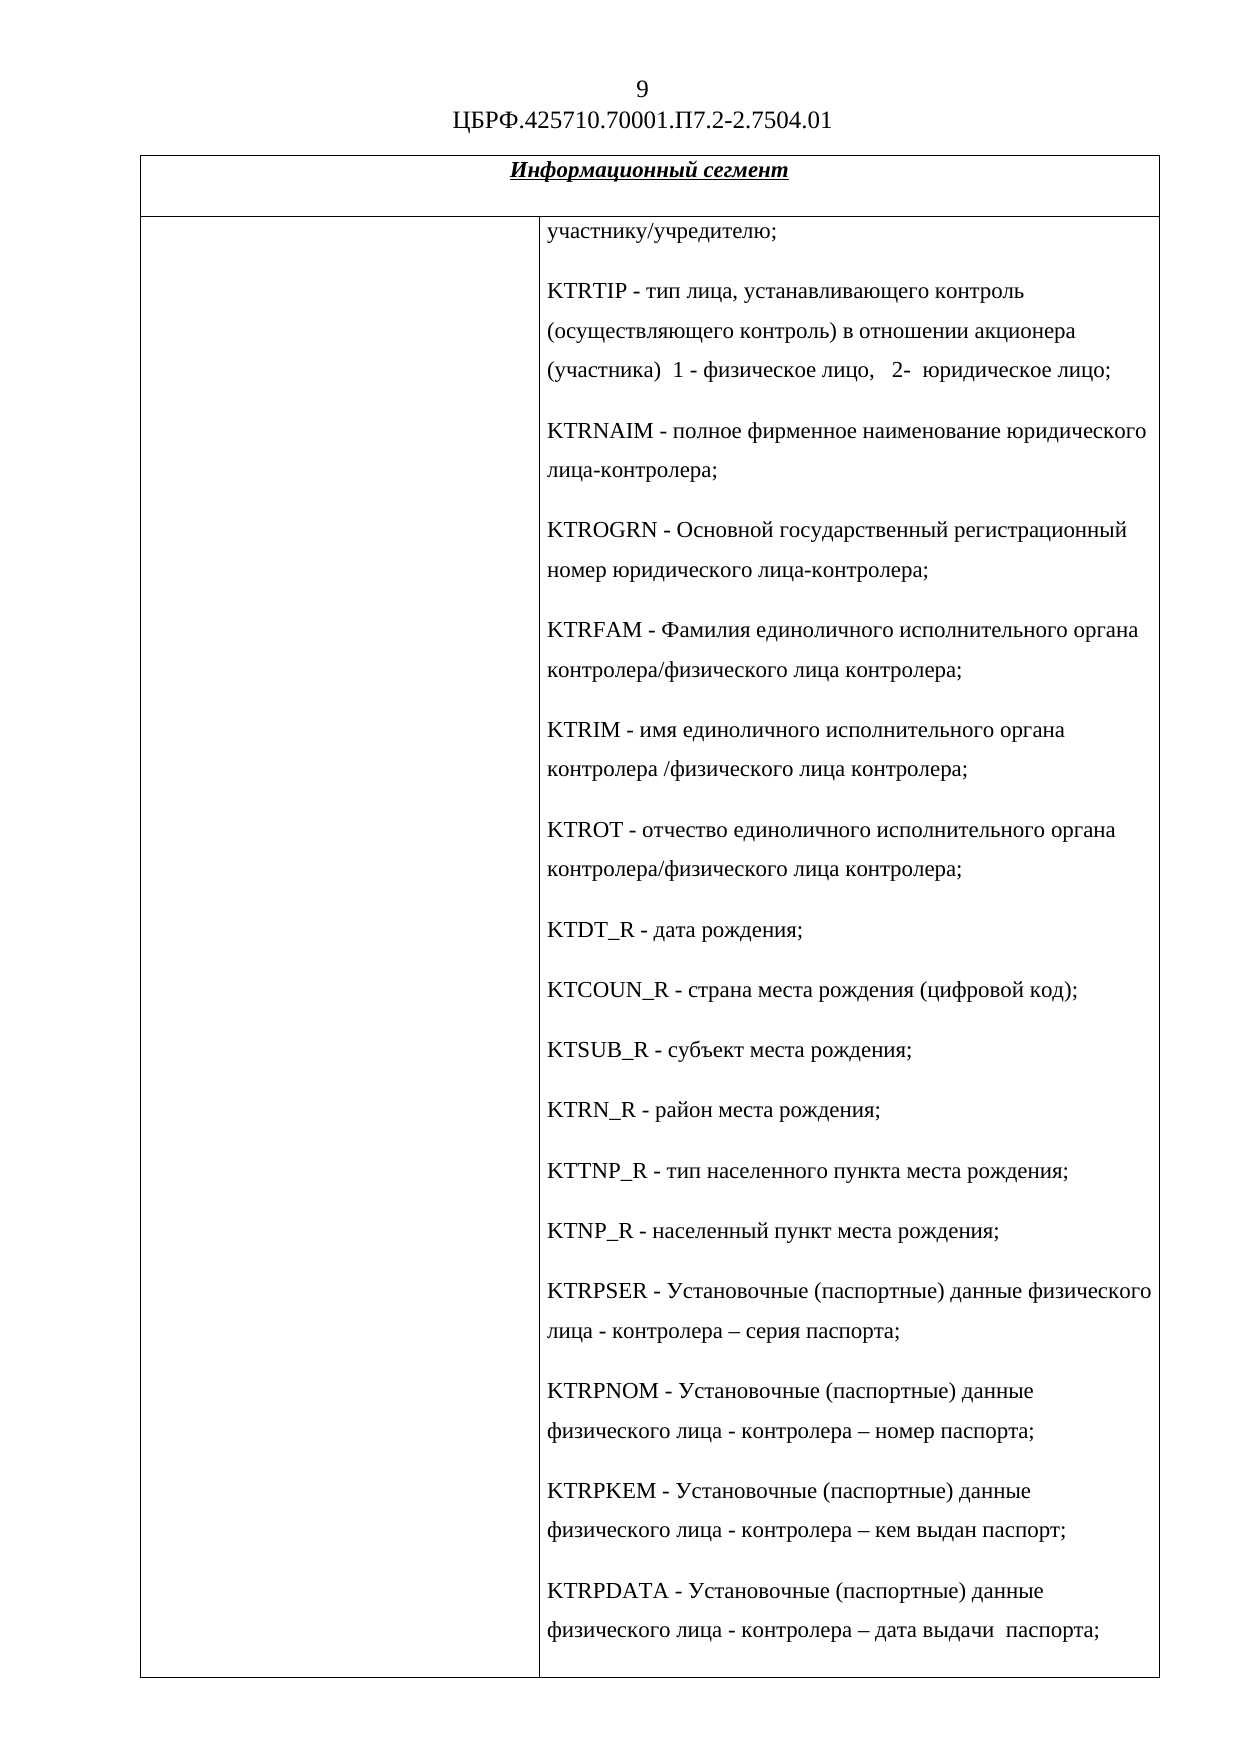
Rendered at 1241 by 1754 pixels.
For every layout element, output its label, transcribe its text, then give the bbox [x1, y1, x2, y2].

table_cell [141, 217, 539, 1677]
table_header Информационный сегмент [141, 156, 1159, 216]
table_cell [540, 217, 1159, 1677]
